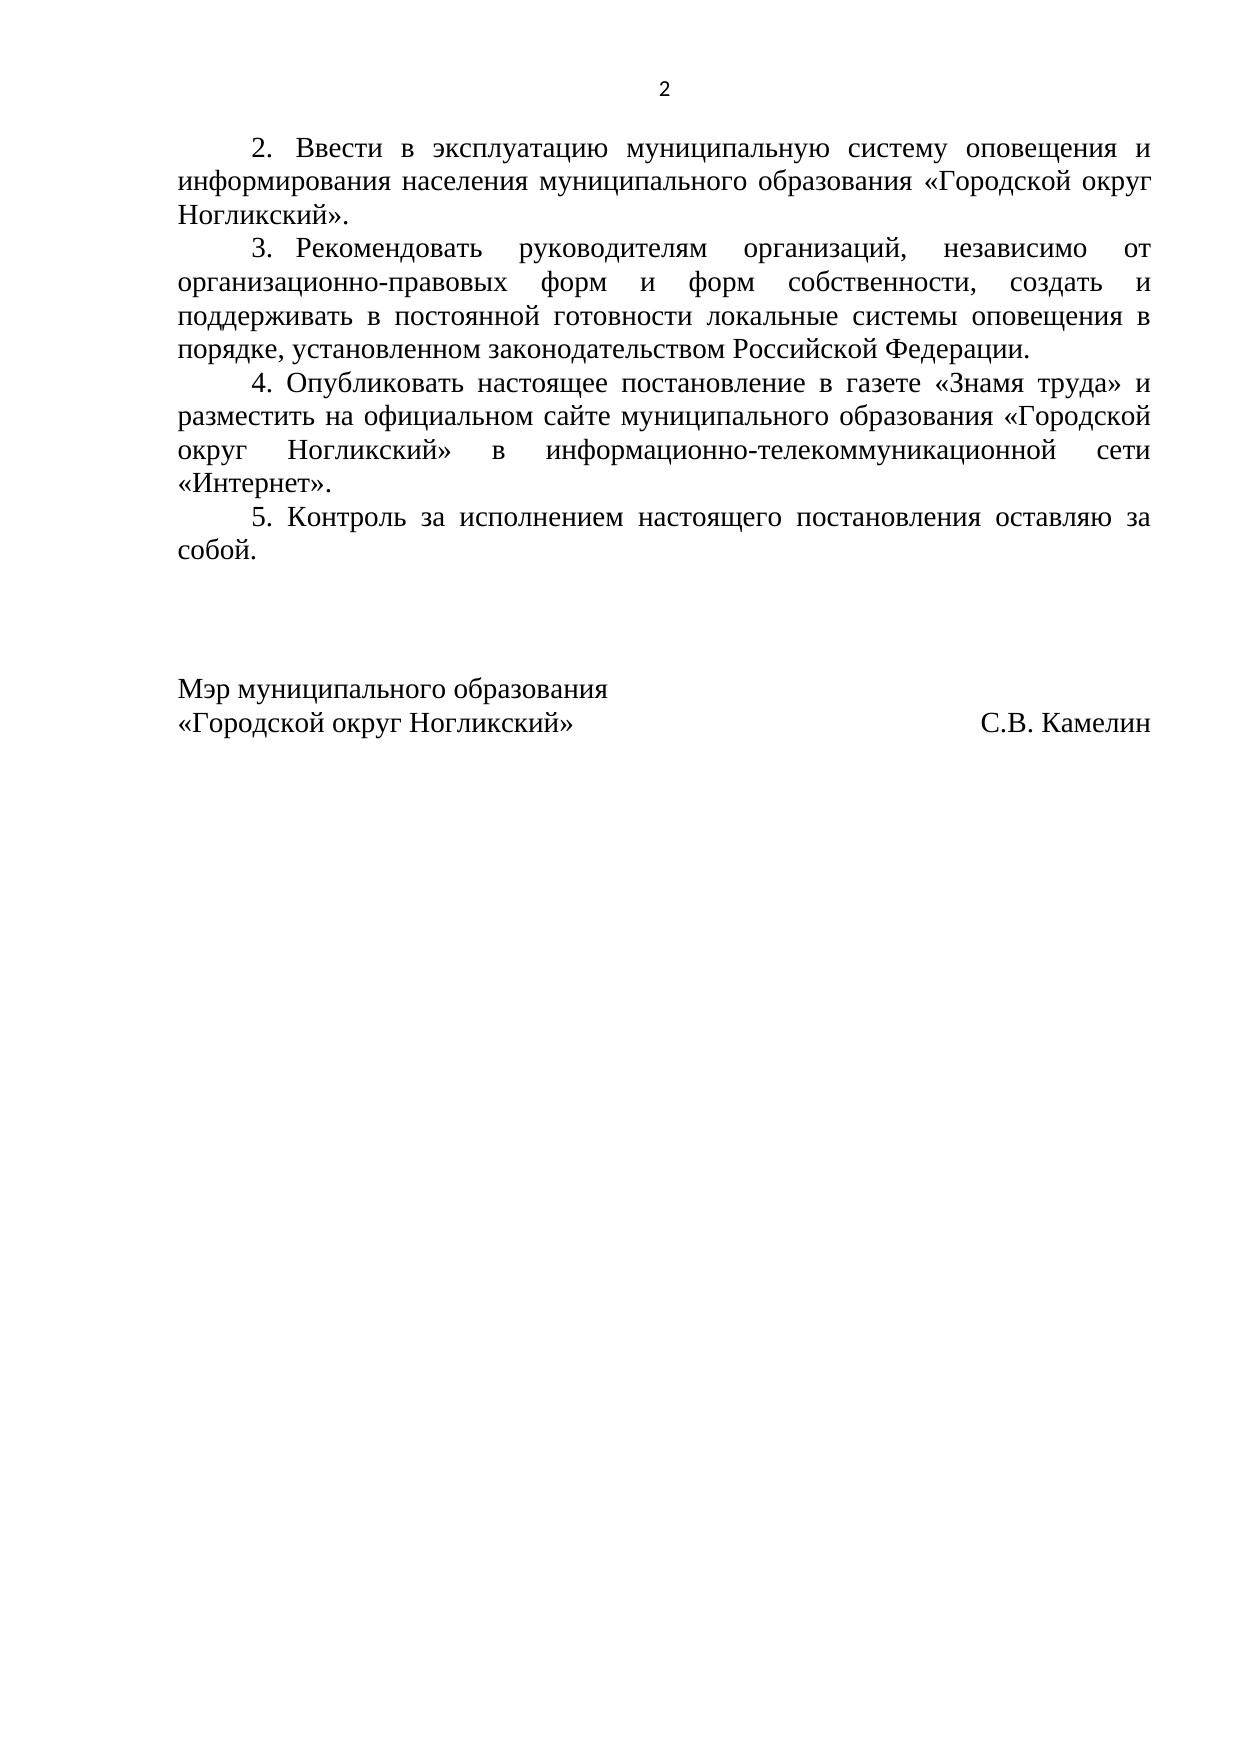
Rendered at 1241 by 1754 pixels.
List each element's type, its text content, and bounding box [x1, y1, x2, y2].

list Рекомендовать руководителям организаций, независимо от организационно-правовых форм и форм собственности, создать и поддерживать в постоянной готовности локальные системы оповещения в порядке, установленном законодательством Российской Федерации. [177, 231, 1152, 365]
text «Городской округ Ногликский» С.В. Камелин [177, 705, 1152, 739]
text 4. Опубликовать настоящее постановление в газете «Знамя труда» и разместить на официальном сайте муниципального образования «Городской округ Ногликский» в информационно-телекоммуникационной сети «Интернет». [177, 365, 1152, 499]
text 5. Контроль за исполнением настоящего постановления оставляю за собой. [177, 499, 1152, 566]
text Мэр муниципального образования [177, 672, 1152, 705]
list Ввести в эксплуатацию муниципальную систему оповещения и информирования населения муниципального образования «Городской округ Ногликский». [177, 130, 1152, 231]
